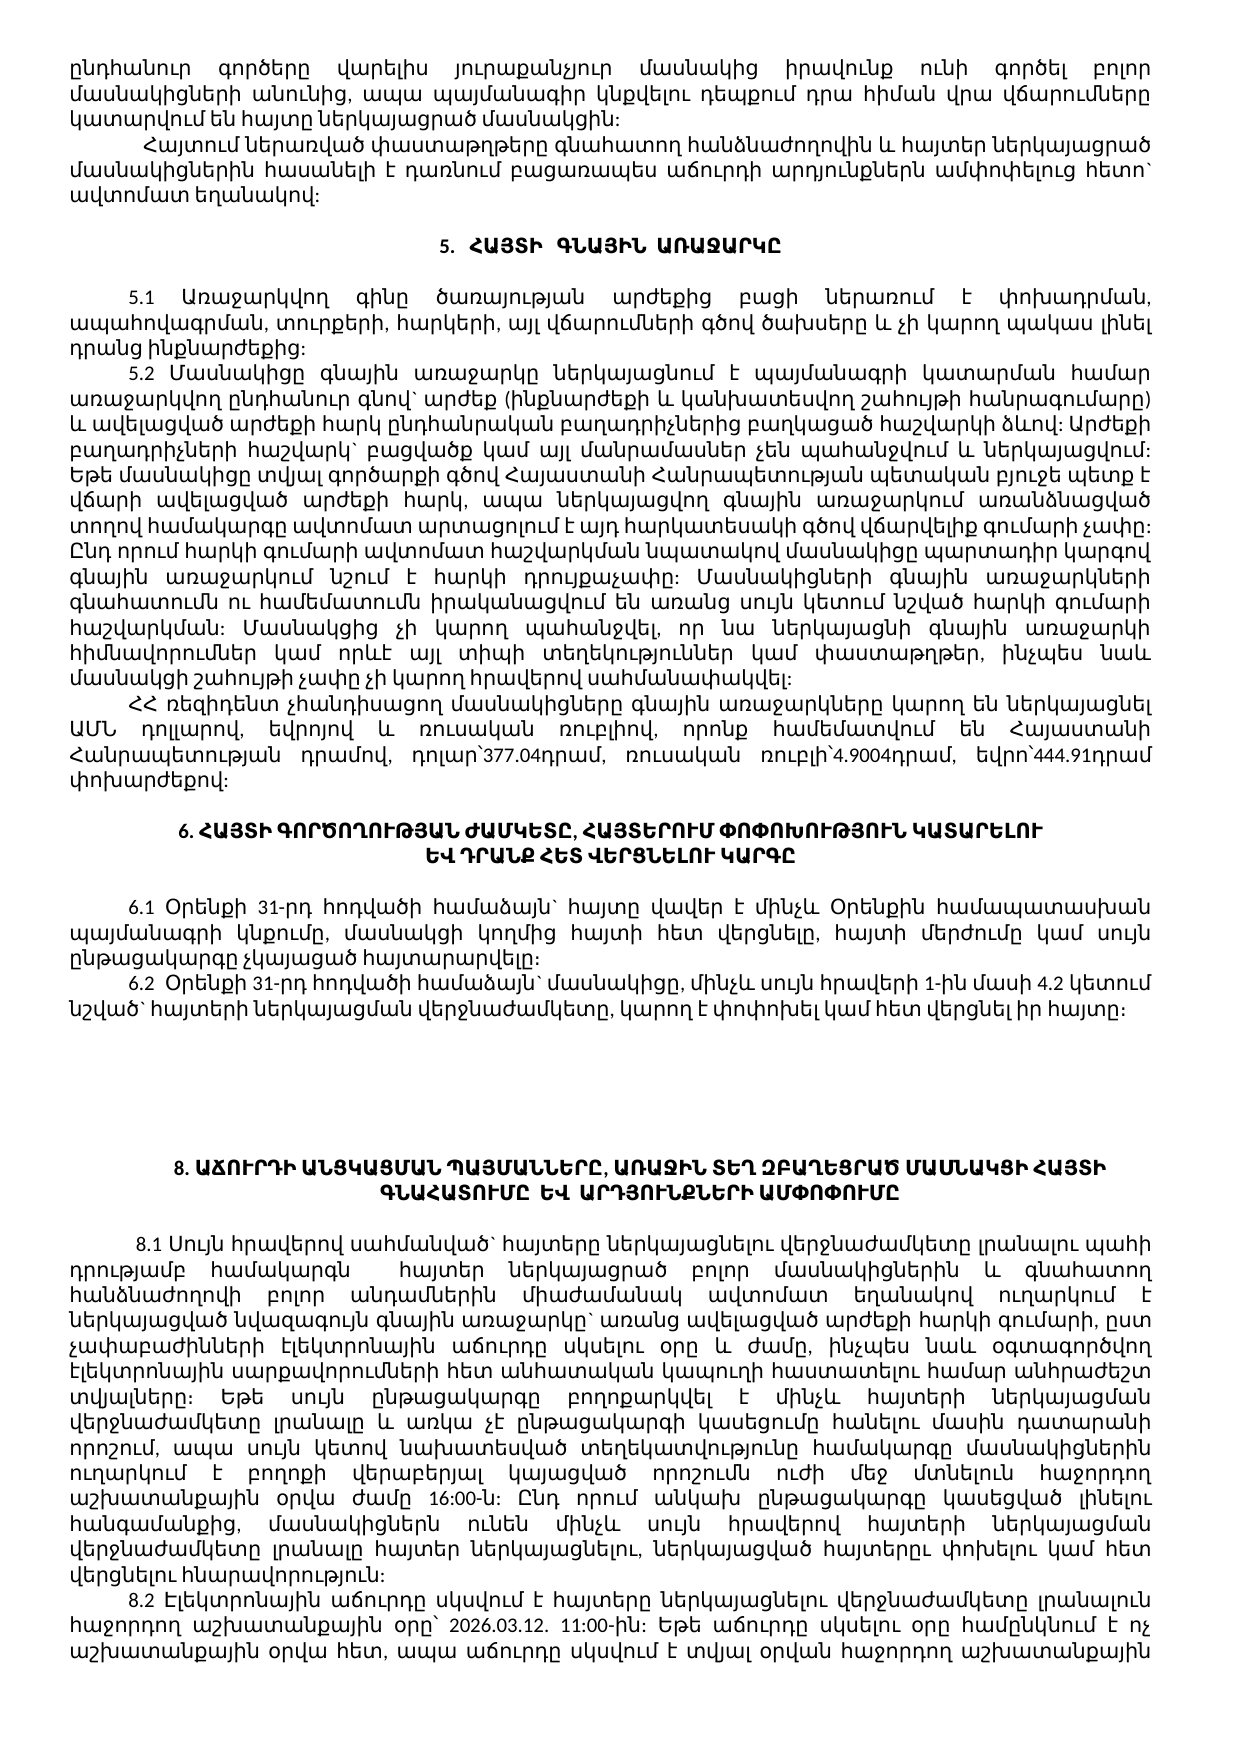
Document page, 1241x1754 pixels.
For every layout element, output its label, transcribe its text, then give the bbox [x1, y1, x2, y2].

text ԳՆԱՀԱՏՈՒՄԸ ԵՎ ԱՐԴՅՈՒՆՔՆԵՐԻ ԱՄՓՈՓՈՒՄԸ [69, 1181, 1152, 1206]
text 8.1 Սույն հրավերով սահմանված` հայտերը ներկայացնելու վերջնաժամկետը լրանալու պահի դրությամբ համակարգն հայտեր ներկայացրած բոլոր մասնակիցներին և գնահատող հանձնաժողովի բոլոր անդամներին միաժամանակ ավտոմատ եղանակով ուղարկում է ներկայացված նվազագույն գնային առաջարկը` առանց ավելացված արժեքի հարկի գումարի, ըստ չափաբաժինների էլեկտրոնային աճուրդը սկսելու օրը և ժամը, ինչպես նաև օգտագործվող էլեկտրոնային սարքավորումների հետ անհատական կապուղի հաստատելու համար անհրաժեշտ տվյալները։ Եթե սույն ընթացակարգը բողոքարկվել է մինչև հայտերի ներկայացման վերջնաժամկետը լրանալը և առկա չէ ընթացակարգի կասեցումը հանելու մասին դատարանի որոշում, ապա սույն կետով նախատեսված տեղեկատվությունը համակարգը մասնակիցներին ուղարկում է բողոքի վերաբերյալ կայացված որոշումն ուժի մեջ մտնելուն հաջորդող աշխատանքային օրվա ժամը 16:00-ն: Ընդ որում անկախ ընթացակարգը կասեցված լինելու հանգամանքից, մասնակիցներն ունեն մինչև սույն հրավերով հայտերի ներկայացման վերջնաժամկետը լրանալը հայտեր ներկայացնելու, ներկայացված հայտերըւ փոխելու կամ հետ վերցնելու հնարավորություն: [69, 1231, 1152, 1587]
text 6. ՀԱՅՏԻ ԳՈՐԾՈՂՈՒԹՅԱՆ ԺԱՄԿԵՏԸ, ՀԱՅՏԵՐՈՒՄ ՓՈՓՈԽՈՒԹՅՈՒՆ ԿԱՏԱՐԵԼՈՒ [69, 818, 1152, 843]
text Հայտում ներառված փաստաթղթերը գնահատող հանձնաժողովին և հայտեր ներկայացրած մասնակիցներին հասանելի է դառնում բացառապես աճուրդի արդյունքներն ամփոփելուց հետո` ավտոմատ եղանակով: [69, 132, 1152, 208]
text 6.1 Օրենքի 31-րդ հոդվածի համաձայն` հայտը վավեր է մինչև Օրենքին համապատասխան պայմանագրի կնքումը, մասնակցի կողմից հայտի հետ վերցնելը, հայտի մերժումը կամ սույն ընթացակարգը չկայացած հայտարարվելը։ [69, 894, 1152, 971]
text 5.1 Առաջարկվող գինը ծառայության արժեքից բացի ներառում է փոխադրման, ապահովագրման, տուրքերի, հարկերի, այլ վճարումների գծով ծախսերը և չի կարող պակաս լինել դրանց ինքնարժեքից: [69, 284, 1152, 361]
text ՀՀ ռեզիդենտ չհանդիսացող մասնակիցները գնային առաջարկները կարող են ներկայացնել ԱՄՆ դոլլարով, եվրոյով և ռուսական ռուբլիով, որոնք համեմատվում են Հայաստանի Հանրապետության դրամով, դոլար՝377.04դրամ, ռուսական ռուբլի՝4.9004դրամ, եվրո՝444.91դրամ փոխարժեքով: [69, 691, 1152, 793]
text 6.2 Օրենքի 31-րդ հոդվածի համաձայն` մասնակիցը, մինչև սույն հրավերի 1-ին մասի 4.2 կետում նշված` հայտերի ներկայացման վերջնաժամկետը, կարող է փոփոխել կամ հետ վերցնել իր հայտը։ [69, 971, 1152, 1021]
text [69, 1587, 1152, 1663]
text ԵՎ ԴՐԱՆՔ ՀԵՏ ՎԵՐՑՆԵԼՈՒ ԿԱՐԳԸ [69, 843, 1152, 869]
text 5. ՀԱՅՏԻ ԳՆԱՅԻՆ ԱՌԱՋԱՐԿԸ [69, 233, 1152, 259]
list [69, 56, 1152, 132]
text 5.2 Մասնակիցը գնային առաջարկը ներկայացնում է պայմանագրի կատարման համար առաջարկվող ընդհանուր գնով` արժեք (ինքնարժեքի և կանխատեսվող շահույթի հանրագումարը) և ավելացված արժեքի հարկ ընդհանրական բաղադրիչներից բաղկացած հաշվարկի ձևով: Արժեքի բաղադրիչների հաշվարկ` բացվածք կամ այլ մանրամասներ չեն պահանջվում և ներկայացվում: Եթե մասնակիցը տվյալ գործարքի գծով Հայաստանի Հանրապետության պետական բյուջե պետք է վճարի ավելացված արժեքի հարկ, ապա ներկայացվող գնային առաջարկում առանձնացված տողով համակարգը ավտոմատ արտացոլում է այդ հարկատեսակի գծով վճարվելիք գումարի չափը: Ընդ որում հարկի գումարի ավտոմատ հաշվարկման նպատակով մասնակիցը պարտադիր կարգով գնային առաջարկում նշում է հարկի դրույքաչափը: Մասնակիցների գնային առաջարկների գնահատումն ու համեմատումն իրականացվում են առանց սույն կետում նշված հարկի գումարի հաշվարկման: Մասնակցից չի կարող պահանջվել, որ նա ներկայացնի գնային առաջարկի հիմնավորումներ կամ որևէ այլ տիպի տեղեկություններ կամ փաստաթղթեր, ինչպես նաև մասնակցի շահույթի չափը չի կարող հրավերով սահմանափակվել: [69, 361, 1152, 691]
text 8. ԱՃՈՒՐԴԻ ԱՆՑԿԱՑՄԱՆ ՊԱՅՄԱՆՆԵՐԸ, ԱՌԱՋԻՆ ՏԵՂ ԶԲԱՂԵՑՐԱԾ ՄԱՍՆԱԿՑԻ ՀԱՅՏԻ [69, 1155, 1152, 1181]
